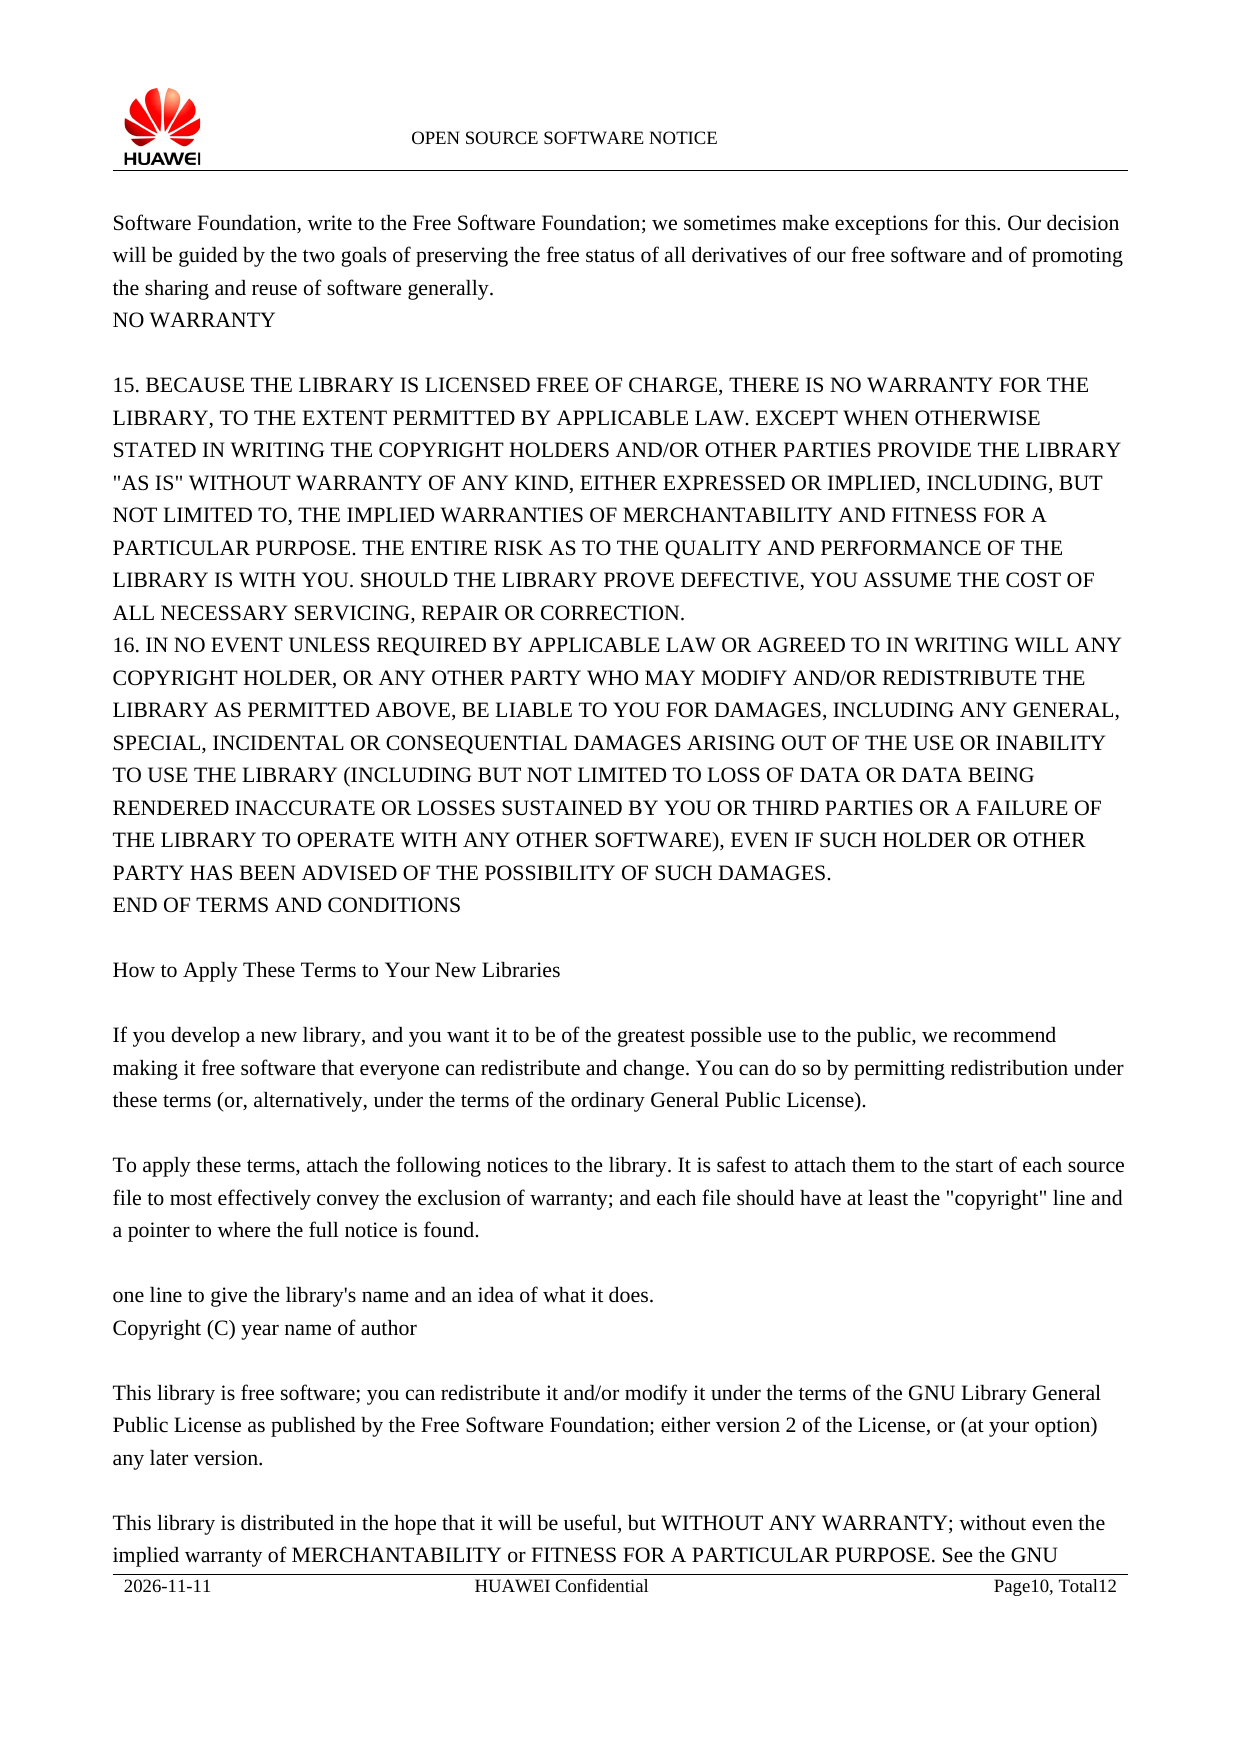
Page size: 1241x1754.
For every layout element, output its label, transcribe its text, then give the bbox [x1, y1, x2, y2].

picture [124, 88, 201, 165]
